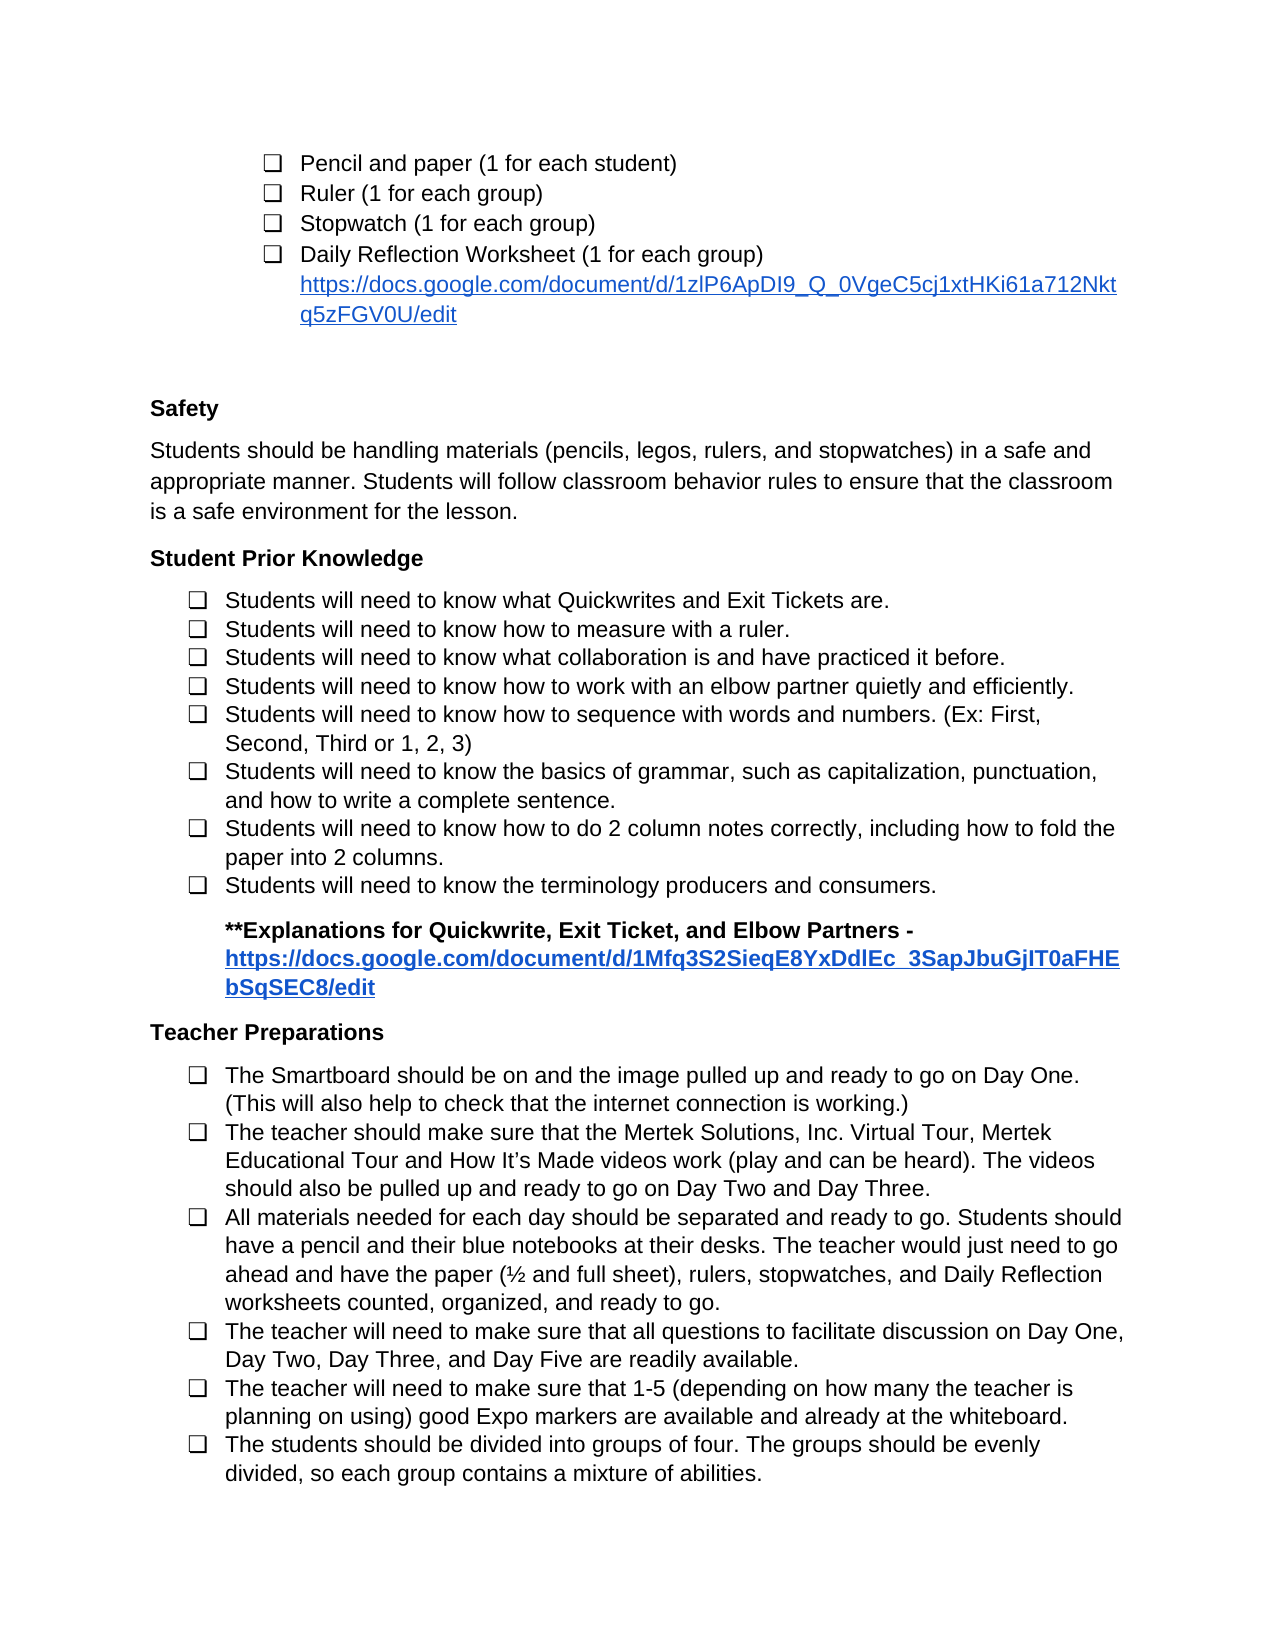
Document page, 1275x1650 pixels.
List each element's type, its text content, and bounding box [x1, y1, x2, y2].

list Students will need to know the terminology producers and consumers. [187, 872, 1125, 898]
list The teacher will need to make sure that 1-5 (depending on how many the teacher is planning on using) good Expo markers are available and already at the whiteboard. [187, 1374, 1125, 1429]
text Teacher Preparations [150, 1019, 1125, 1045]
list The students should be divided into groups of four. The groups should be evenly divided, so each group contains a mixture of abilities. [187, 1431, 1125, 1486]
list The teacher will need to make sure that all questions to facilitate discussion on Day One, Day Two, Day Three, and Day Five are readily available. [187, 1318, 1125, 1372]
list Ruler (1 for each group) [262, 180, 1125, 207]
list All materials needed for each day should be separated and ready to go. Students should have a pencil and their blue notebooks at their desks. The teacher would just need to go ahead and have the paper (½ and full sheet), rulers, stopwatches, and Daily Reflection worksheets counted, organized, and ready to go. [187, 1204, 1125, 1316]
text **Explanations for Quickwrite, Exit Ticket, and Elbow Partners - https://docs.google.com/document/d/1Mfq3S2SieqE8YxDdlEc_3SapJbuGjIT0aFHEbSqSEC8/edit [225, 917, 1125, 1000]
list The Smartboard should be on and the image pulled up and ready to go on Day One. (This will also help to check that the internet connection is working.) [187, 1062, 1125, 1116]
list The teacher should make sure that the Mertek Solutions, Inc. Virtual Tour, Mertek Educational Tour and How It’s Made videos work (play and can be heard). The videos should also be pulled up and ready to go on Day Two and Day Three. [187, 1118, 1125, 1202]
list Students will need to know how to work with an elbow partner quietly and efficiently. [187, 673, 1125, 699]
text Safety [150, 395, 1125, 421]
list Students will need to know what collaboration is and have practiced it before. [187, 644, 1125, 671]
list Stopwatch (1 for each group) [262, 210, 1125, 237]
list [262, 241, 1125, 327]
text Students should be handling materials (pencils, legos, rulers, and stopwatches) in a safe and appropriate manner. Students will follow classroom behavior rules to ensure that the classroom is a safe environment for the lesson. [150, 437, 1125, 524]
list Students will need to know what Quickwrites and Exit Tickets are. [187, 587, 1125, 614]
list Students will need to know the basics of grammar, such as capitalization, punctuation, and how to write a complete sentence. [187, 758, 1125, 813]
list Students will need to know how to do 2 column notes correctly, including how to fold the paper into 2 columns. [187, 815, 1125, 870]
list Pencil and paper (1 for each student) [262, 150, 1125, 176]
list Students will need to know how to sequence with words and numbers. (Ex: First, Second, Third or 1, 2, 3) [187, 701, 1125, 756]
text Student Prior Knowledge [150, 545, 1125, 571]
list Students will need to know how to measure with a ruler. [187, 616, 1125, 642]
